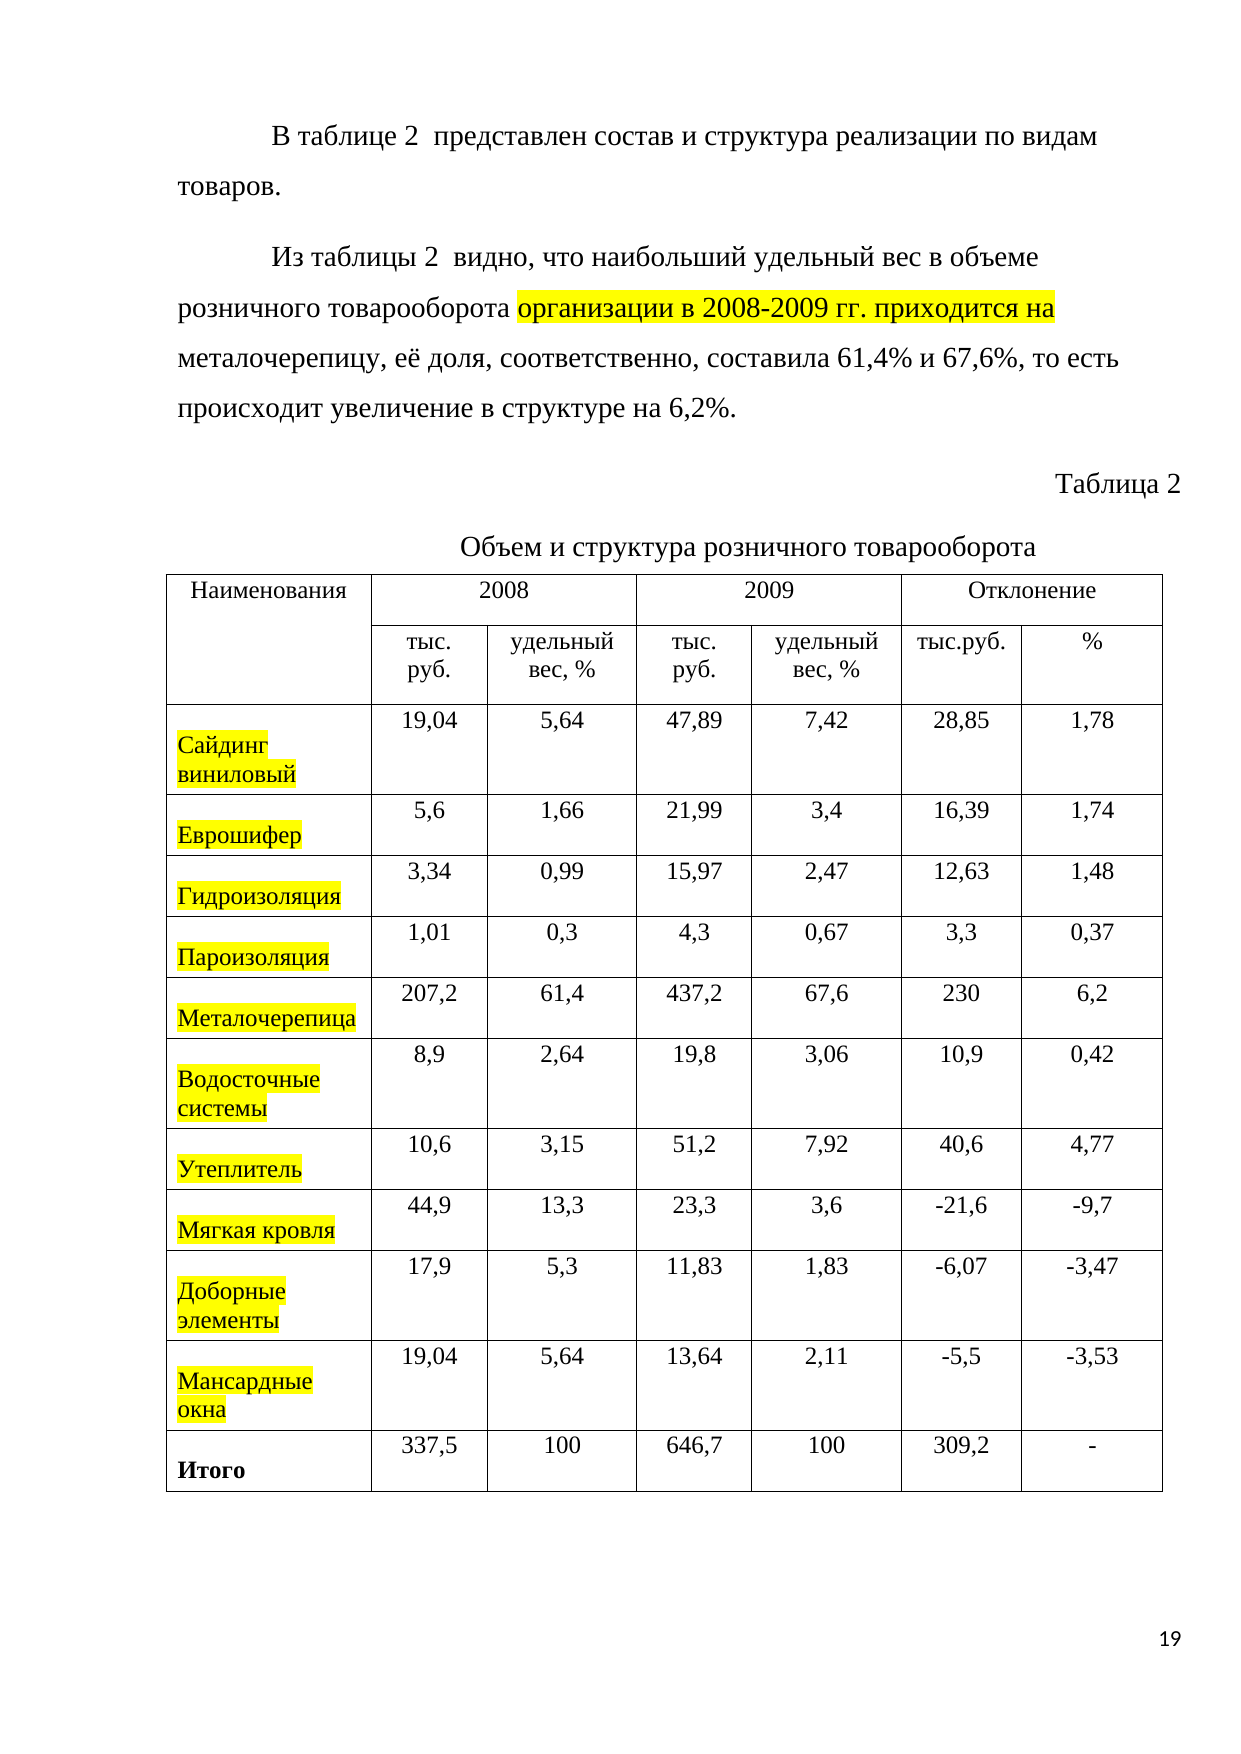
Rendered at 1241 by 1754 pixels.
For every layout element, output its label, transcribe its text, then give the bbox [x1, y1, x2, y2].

table_cell 8,9 [372, 1039, 487, 1128]
table_cell 61,4 [488, 978, 636, 1038]
subtitle Объем и структура розничного товарооборота [460, 529, 1181, 563]
table_cell 1,48 [1022, 856, 1162, 916]
table_cell 51,2 [637, 1129, 751, 1189]
table_cell 0,42 [1022, 1039, 1162, 1128]
table_cell -21,6 [902, 1190, 1021, 1250]
table_cell -6,07 [902, 1251, 1021, 1340]
table_cell 19,8 [637, 1039, 751, 1128]
table_cell 0,3 [488, 917, 636, 977]
table_cell 646,7 [637, 1431, 751, 1491]
table_cell 44,9 [372, 1190, 487, 1250]
table_cell 3,6 [752, 1190, 901, 1250]
table_cell 1,74 [1022, 795, 1162, 855]
table_cell 3,4 [752, 795, 901, 855]
table_cell 1,01 [372, 917, 487, 977]
table_cell 1,83 [752, 1251, 901, 1340]
table_cell 2,47 [752, 856, 901, 916]
table_cell 3,3 [902, 917, 1021, 977]
table_cell 23,3 [637, 1190, 751, 1250]
table_cell 100 [752, 1431, 901, 1491]
table_header Отклонение [902, 575, 1162, 625]
table_cell 21,99 [637, 795, 751, 855]
table_cell 16,39 [902, 795, 1021, 855]
table_cell 437,2 [637, 978, 751, 1038]
table_cell Утеплитель [167, 1129, 371, 1189]
table_cell 230 [902, 978, 1021, 1038]
table_cell 7,42 [752, 705, 901, 794]
table_cell 11,83 [637, 1251, 751, 1340]
table_cell 10,6 [372, 1129, 487, 1189]
table_cell 28,85 [902, 705, 1021, 794]
table_cell 0,37 [1022, 917, 1162, 977]
table_cell 15,97 [637, 856, 751, 916]
table_header 2009 [637, 575, 901, 625]
table_cell 0,67 [752, 917, 901, 977]
table_cell 337,5 [372, 1431, 487, 1491]
table_cell Сайдинг виниловый [167, 705, 371, 794]
table_cell 5,3 [488, 1251, 636, 1340]
table_cell 5,6 [372, 795, 487, 855]
table_cell 19,04 [372, 1341, 487, 1429]
table_cell Мансардные окна [167, 1341, 371, 1429]
table_cell удельный вес, % [752, 626, 901, 704]
table_cell 309,2 [902, 1431, 1021, 1491]
table_cell тыс. руб. [372, 626, 487, 704]
table_cell 3,34 [372, 856, 487, 916]
table_cell Гидроизоляция [167, 856, 371, 916]
table_cell 7,92 [752, 1129, 901, 1189]
table_cell Водосточные системы [167, 1039, 371, 1128]
text Из таблицы 2 видно, что наибольший удельный вес в объеме розничного товарооборота организации в 2008-2009 гг. приходится на металочерепицу, её доля, соответственно, составила 61,4% и 67,6%, то есть происходит увеличение в структуре на 6,2%. [177, 239, 1181, 424]
table_cell 6,2 [1022, 978, 1162, 1038]
text В таблице 2 представлен состав и структура реализации по видам товаров. [177, 118, 1181, 202]
table_cell -5,5 [902, 1341, 1021, 1429]
table_cell 10,9 [902, 1039, 1021, 1128]
table_cell 100 [488, 1431, 636, 1491]
table_cell 3,15 [488, 1129, 636, 1189]
table_cell 3,06 [752, 1039, 901, 1128]
table_cell 12,63 [902, 856, 1021, 916]
table_cell 1,78 [1022, 705, 1162, 794]
table_header 2008 [372, 575, 636, 625]
table_cell 1,66 [488, 795, 636, 855]
table_cell 40,6 [902, 1129, 1021, 1189]
table_cell Итого [167, 1431, 371, 1491]
table_cell удельный вес, % [488, 626, 636, 704]
table_cell -3,53 [1022, 1341, 1162, 1429]
subtitle Таблица 2 [916, 466, 1181, 499]
table_cell 4,3 [637, 917, 751, 977]
table_cell 5,64 [488, 705, 636, 794]
table_cell 0,99 [488, 856, 636, 916]
table_cell -3,47 [1022, 1251, 1162, 1340]
table_cell 4,77 [1022, 1129, 1162, 1189]
table_cell 207,2 [372, 978, 487, 1038]
table_cell 5,64 [488, 1341, 636, 1429]
table_cell Металочерепица [167, 978, 371, 1038]
table_cell 2,11 [752, 1341, 901, 1429]
table_cell 13,64 [637, 1341, 751, 1429]
table_cell Еврошифер [167, 795, 371, 855]
table_cell 13,3 [488, 1190, 636, 1250]
table_cell тыс. руб. [637, 626, 751, 704]
table_cell Доборные элементы [167, 1251, 371, 1340]
table_cell 47,89 [637, 705, 751, 794]
table_cell 17,9 [372, 1251, 487, 1340]
table_cell % [1022, 626, 1162, 704]
table_cell Пароизоляция [167, 917, 371, 977]
table_cell - [1022, 1431, 1162, 1491]
table_cell тыс.руб. [902, 626, 1021, 704]
table_cell 67,6 [752, 978, 901, 1038]
table_cell 19,04 [372, 705, 487, 794]
table_cell Мягкая кровля [167, 1190, 371, 1250]
table_header Наименования [167, 575, 371, 704]
table_cell 2,64 [488, 1039, 636, 1128]
table_cell -9,7 [1022, 1190, 1162, 1250]
